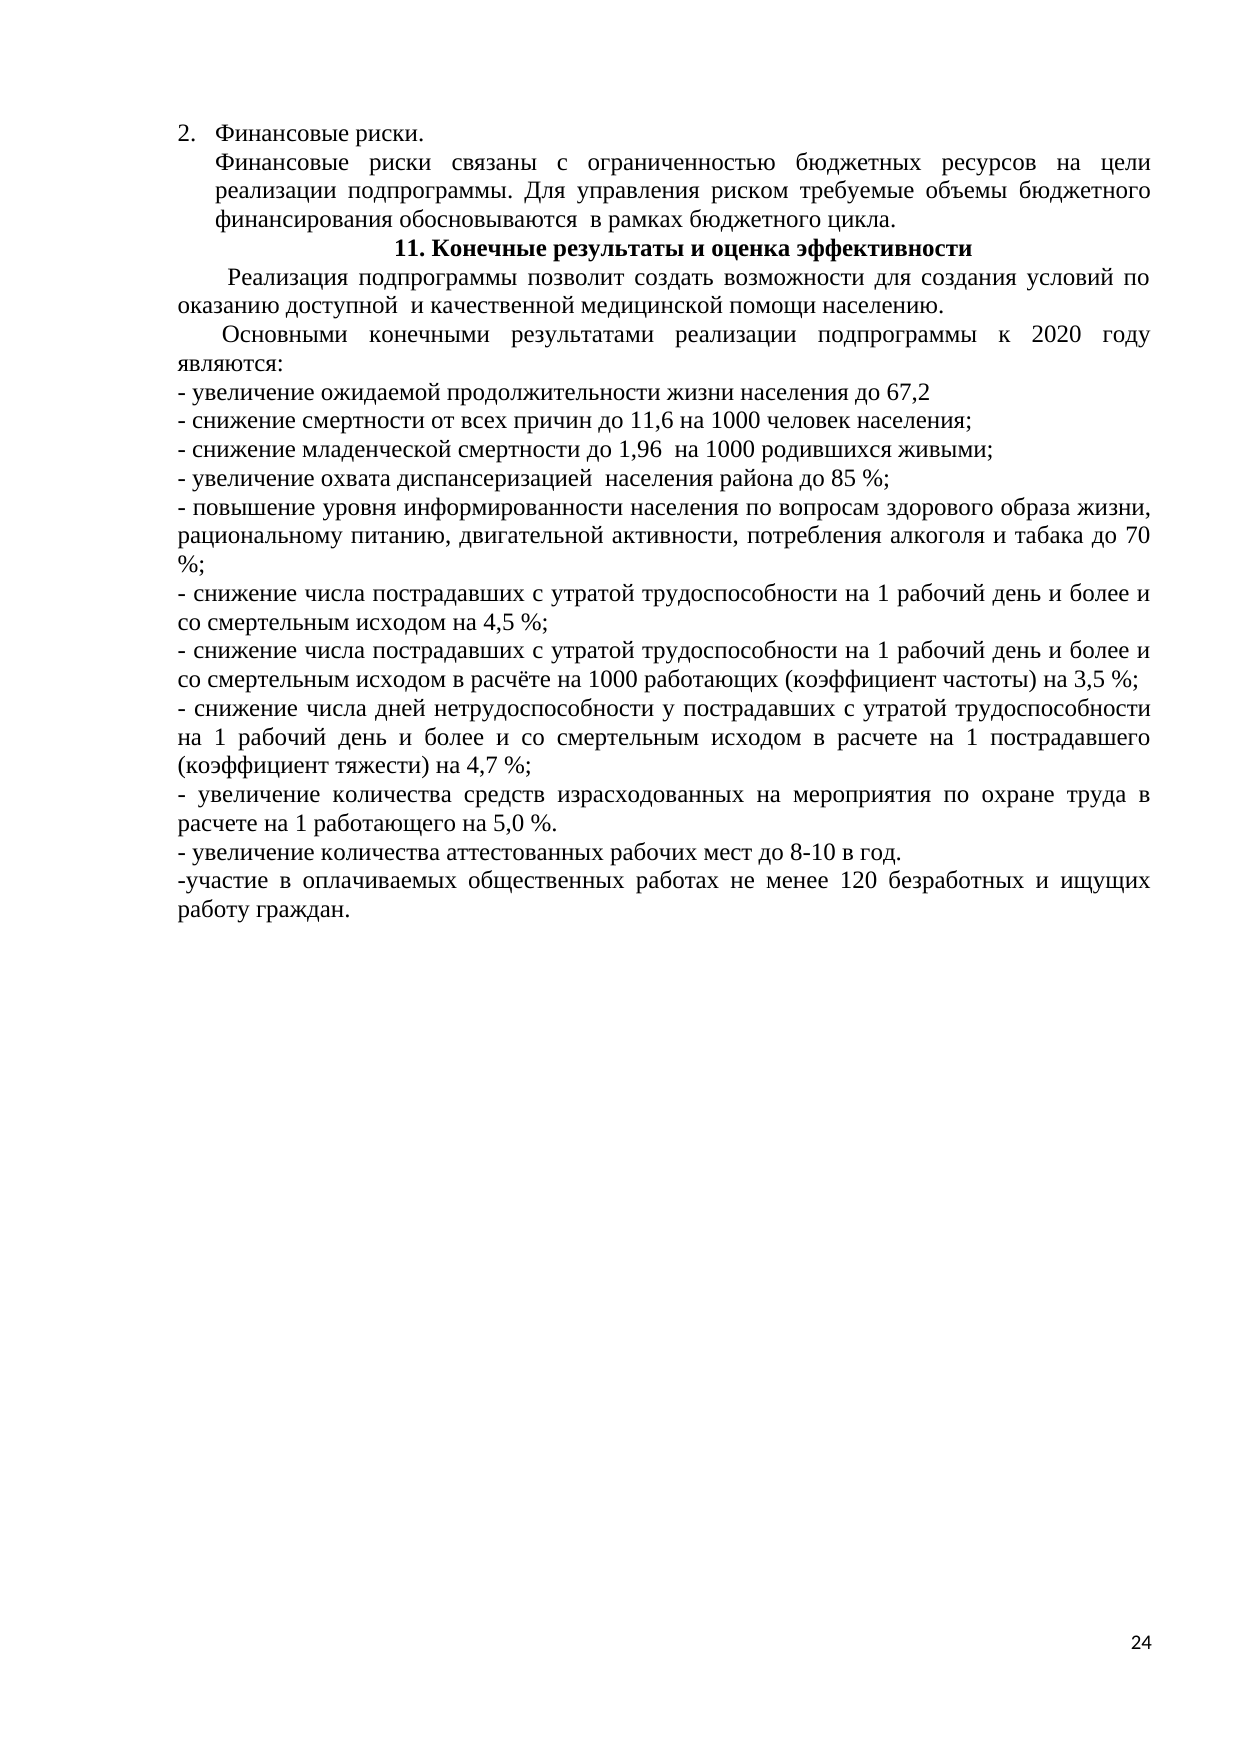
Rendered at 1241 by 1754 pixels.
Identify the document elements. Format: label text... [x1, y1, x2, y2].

text - снижение младенческой смертности до 1,96 на 1000 родившихся живыми; [177, 434, 1152, 463]
text Финансовые риски связаны с ограниченностью бюджетных ресурсов на цели реализации подпрограммы. Для управления риском требуемые объемы бюджетного финансирования обосновываются в рамках бюджетного цикла. [215, 147, 1152, 233]
text Основными конечными результатами реализации подпрограммы к 2020 году являются: [177, 319, 1152, 377]
text - увеличение охвата диспансеризацией населения района до 85 %; [177, 463, 1152, 492]
text -участие в оплачиваемых общественных работах не менее 120 безработных и ищущих работу граждан. [177, 866, 1152, 923]
text - увеличение количества аттестованных рабочих мест до 8-10 в год. [177, 837, 1152, 866]
text Реализация подпрограммы позволит создать возможности для создания условий по оказанию доступной и качественной медицинской помощи населению. [177, 262, 1152, 319]
text - увеличение ожидаемой продолжительности жизни населения до 67,2 [177, 377, 1152, 406]
text - снижение числа дней нетрудоспособности у пострадавших с утратой трудоспособности на 1 рабочий день и более и со смертельным исходом в расчете на 1 пострадавшего (коэффициент тяжести) на 4,7 %; [177, 693, 1152, 779]
text - снижение числа пострадавших с утратой трудоспособности на 1 рабочий день и более и со смертельным исходом на 4,5 %; [177, 578, 1152, 636]
text - увеличение количества средств израсходованных на мероприятия по охране труда в расчете на 1 работающего на 5,0 %. [177, 779, 1152, 837]
text - снижение числа пострадавших с утратой трудоспособности на 1 рабочий день и более и со смертельным исходом в расчёте на 1000 работающих (коэффициент частоты) на 3,5 %; [177, 636, 1152, 693]
list Финансовые риски. [177, 118, 1152, 147]
list 11. Конечные результаты и оценка эффективности [177, 233, 1152, 262]
text - снижение смертности от всех причин до 11,6 на 1000 человек населения; [177, 406, 1152, 434]
text - повышение уровня информированности населения по вопросам здорового образа жизни, рациональному питанию, двигательной активности, потребления алкоголя и табака до 70 %; [177, 492, 1152, 578]
